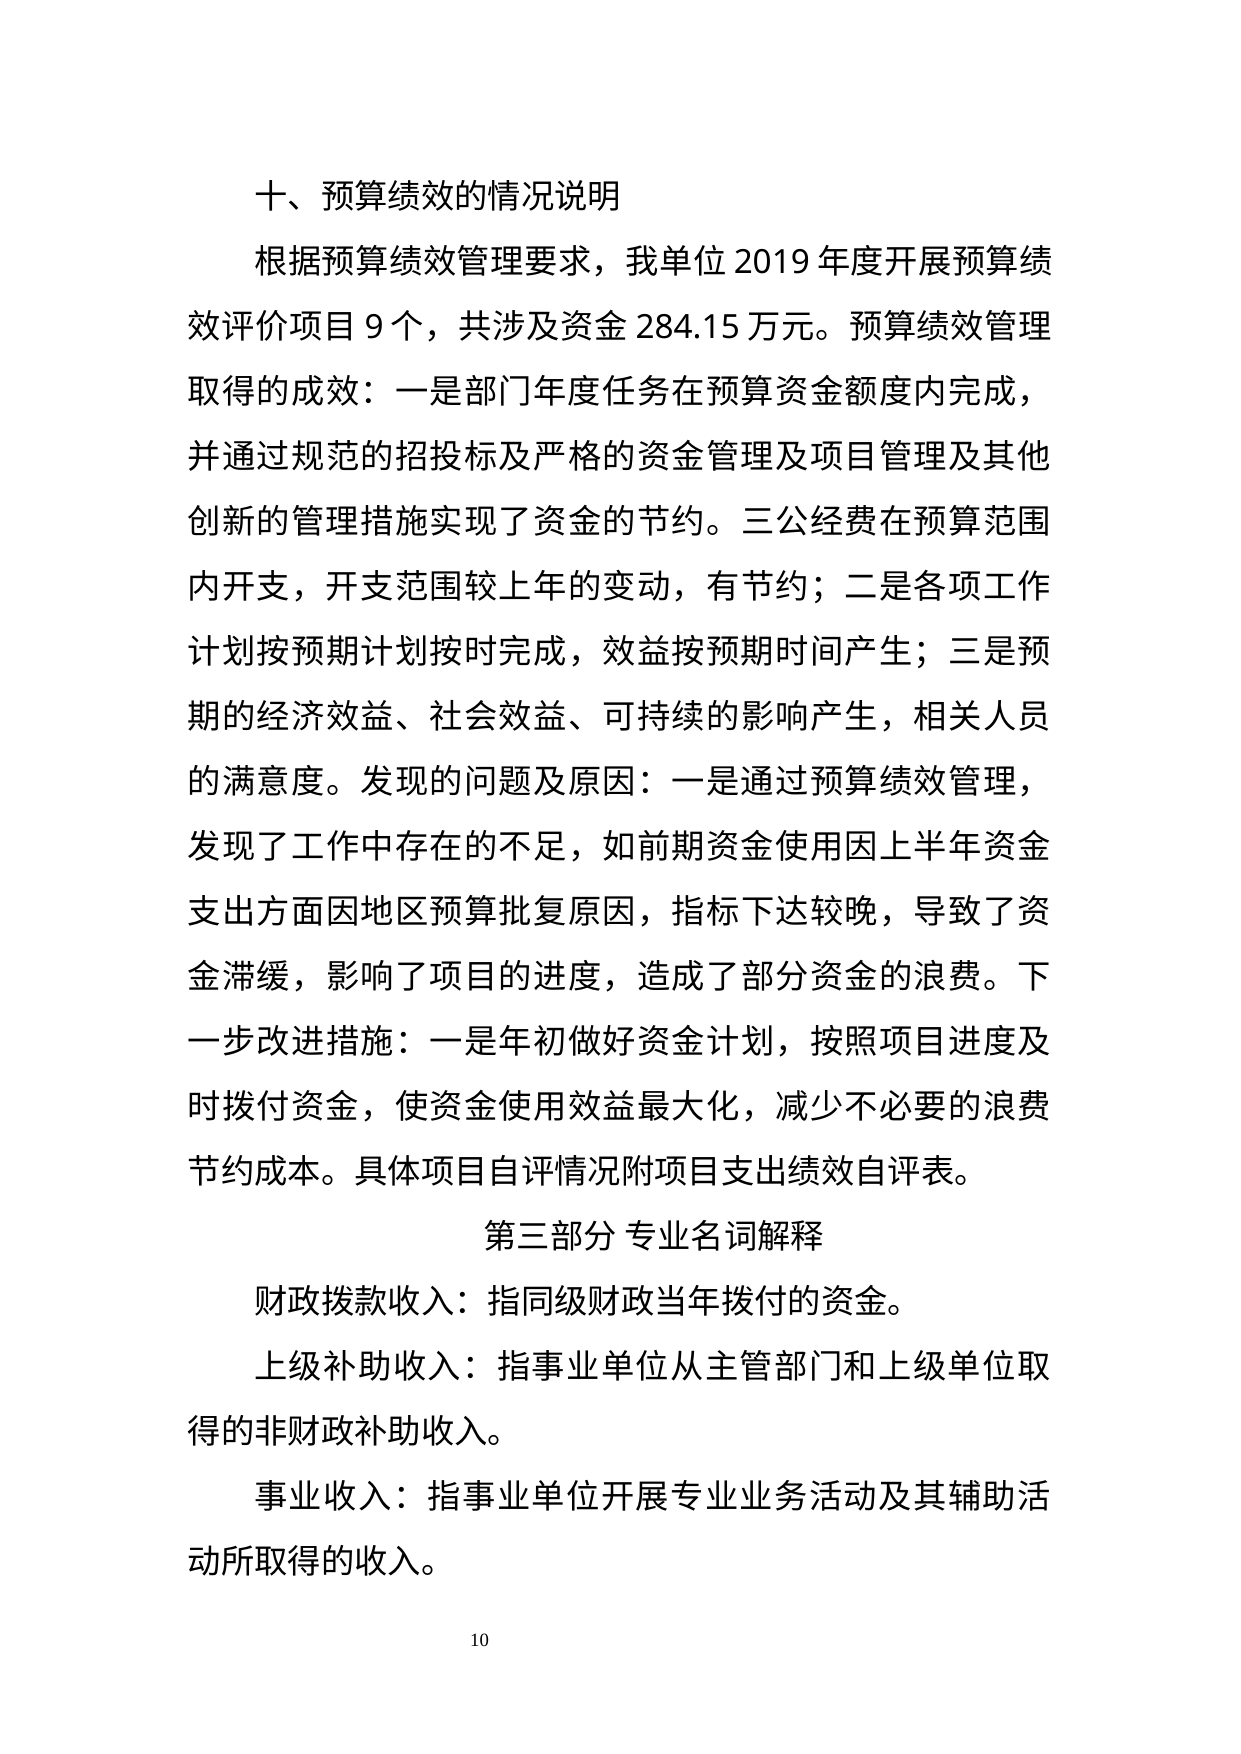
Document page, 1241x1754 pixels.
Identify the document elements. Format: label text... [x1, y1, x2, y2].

text 财政拨款收入：指同级财政当年拨付的资金。 [187, 1267, 1053, 1332]
text 上级补助收入：指事业单位从主管部门和上级单位取得的非财政补助收入。 [187, 1332, 1053, 1462]
text 第三部分 专业名词解释 [187, 1202, 1053, 1267]
text 根据预算绩效管理要求，我单位2019年度开展预算绩效评价项目9个，共涉及资金284.15万元。预算绩效管理取得的成效：一是部门年度任务在预算资金额度内完成，并通过规范的招投标及严格的资金管理及项目管理及其他创新的管理措施实现了资金的节约。三公经费在预算范围内开支，开支范围较上年的变动，有节约；二是各项工作计划按预期计划按时完成，效益按预期时间产生；三是预期的经济效益、社会效益、可持续的影响产生，相关人员的满意度。发现的问题及原因：一是通过预算绩效管理，发现了工作中存在的不足，如前期资金使用因上半年资金支出方面因地区预算批复原因，指标下达较晚，导致了资金滞缓，影响了项目的进度，造成了部分资金的浪费。下一步改进措施：一是年初做好资金计划，按照项目进度及时拨付资金，使资金使用效益最大化，减少不必要的浪费，节约成本。具体项目自评情况附项目支出绩效自评表。 [187, 227, 1053, 1202]
text 事业收入：指事业单位开展专业业务活动及其辅助活动所取得的收入。 [187, 1462, 1053, 1592]
text 十、预算绩效的情况说明 [187, 162, 1053, 227]
